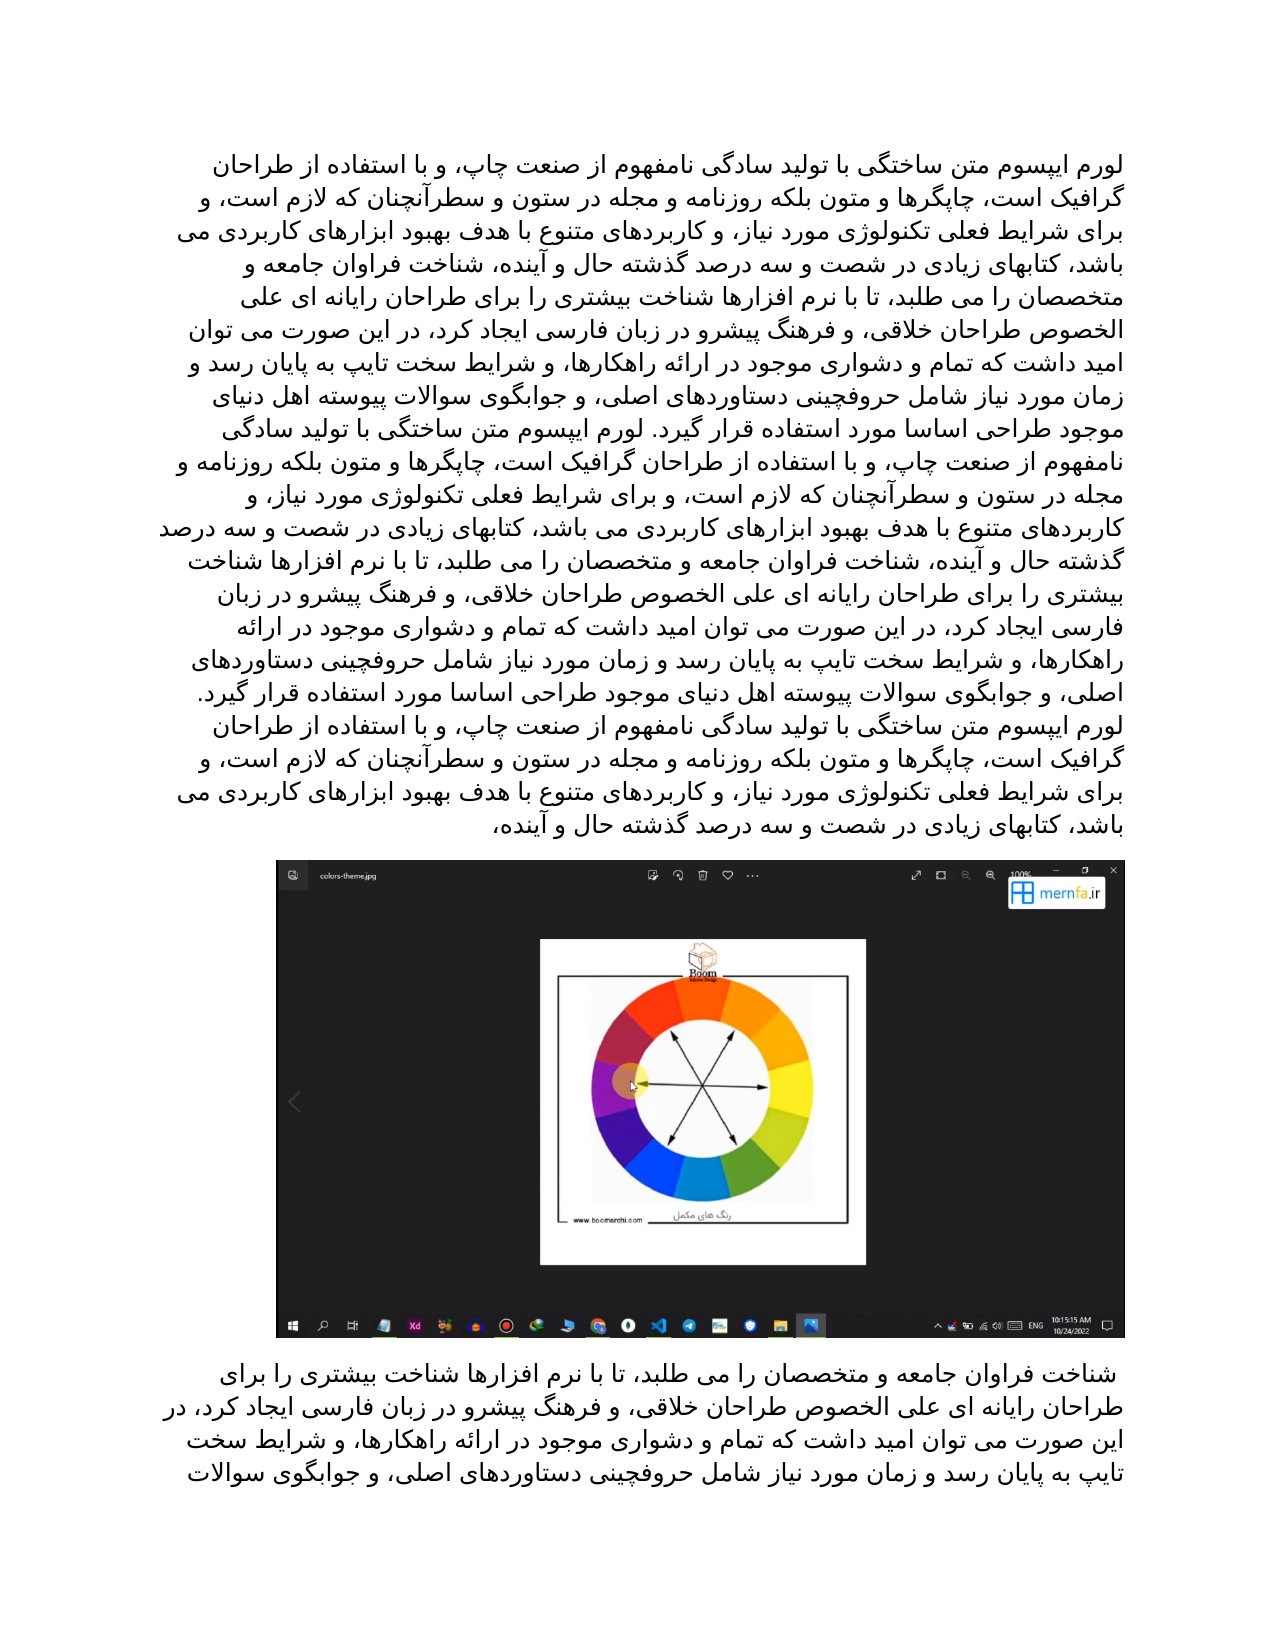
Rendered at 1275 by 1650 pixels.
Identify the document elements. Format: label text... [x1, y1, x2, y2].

text لورم ایپسوم متن ساختگی با تولید سادگی نامفهوم از صنعت چاپ، و با استفاده از طراحان گرافیک است، چاپگرها و متون بلکه روزنامه و مجله در ستون و سطرآنچنان که لازم است، و برای شرایط فعلی تکنولوژی مورد نیاز، و کاربردهای متنوع با هدف بهبود ابزارهای کاربردی می باشد، کتابهای زیادی در شصت و سه درصد گذشته حال و آینده، شناخت فراوان جامعه و متخصصان را می طلبد، تا با نرم افزارها شناخت بیشتری را برای طراحان رایانه ای علی الخصوص طراحان خلاقی، و فرهنگ پیشرو در زبان فارسی ایجاد کرد، در این صورت می توان امید داشت که تمام و دشواری موجود در ارائه راهکارها، و شرایط سخت تایپ به پایان رسد و زمان مورد نیاز شامل حروفچینی دستاوردهای اصلی، و جوابگوی سوالات پیوسته اهل دنیای موجود طراحی اساسا مورد استفاده قرار گیرد. لورم ایپسوم متن ساختگی با تولید سادگی نامفهوم از صنعت چاپ، و با استفاده از طراحان گرافیک است، چاپگرها و متون بلکه روزنامه و مجله در ستون و سطرآنچنان که لازم است، و برای شرایط فعلی تکنولوژی مورد نیاز، و کاربردهای متنوع با هدف بهبود ابزارهای کاربردی می باشد، کتابهای زیادی در شصت و سه درصد گذشته حال و آینده، شناخت فراوان جامعه و متخصصان را می طلبد، تا با نرم افزارها شناخت بیشتری را برای طراحان رایانه ای علی الخصوص طراحان خلاقی، و فرهنگ پیشرو در زبان فارسی ایجاد کرد، در این صورت می توان امید داشت که تمام و دشواری موجود در ارائه راهکارها، و شرایط سخت تایپ به پایان رسد و زمان مورد نیاز شامل حروفچینی دستاوردهای اصلی، و جوابگوی سوالات پیوسته اهل دنیای موجود طراحی اساسا مورد استفاده قرار گیرد. لورم ایپسوم متن ساختگی با تولید سادگی نامفهوم از صنعت چاپ، و با استفاده از طراحان گرافیک است، چاپگرها و متون بلکه روزنامه و مجله در ستون و سطرآنچنان که لازم است، و برای شرایط فعلی تکنولوژی مورد نیاز، و کاربردهای متنوع با هدف بهبود ابزارهای کاربردی می باشد، کتابهای زیادی در شصت و سه درصد گذشته حال و آینده، [150, 150, 1125, 839]
picture [276, 860, 1125, 1338]
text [150, 1359, 1125, 1487]
